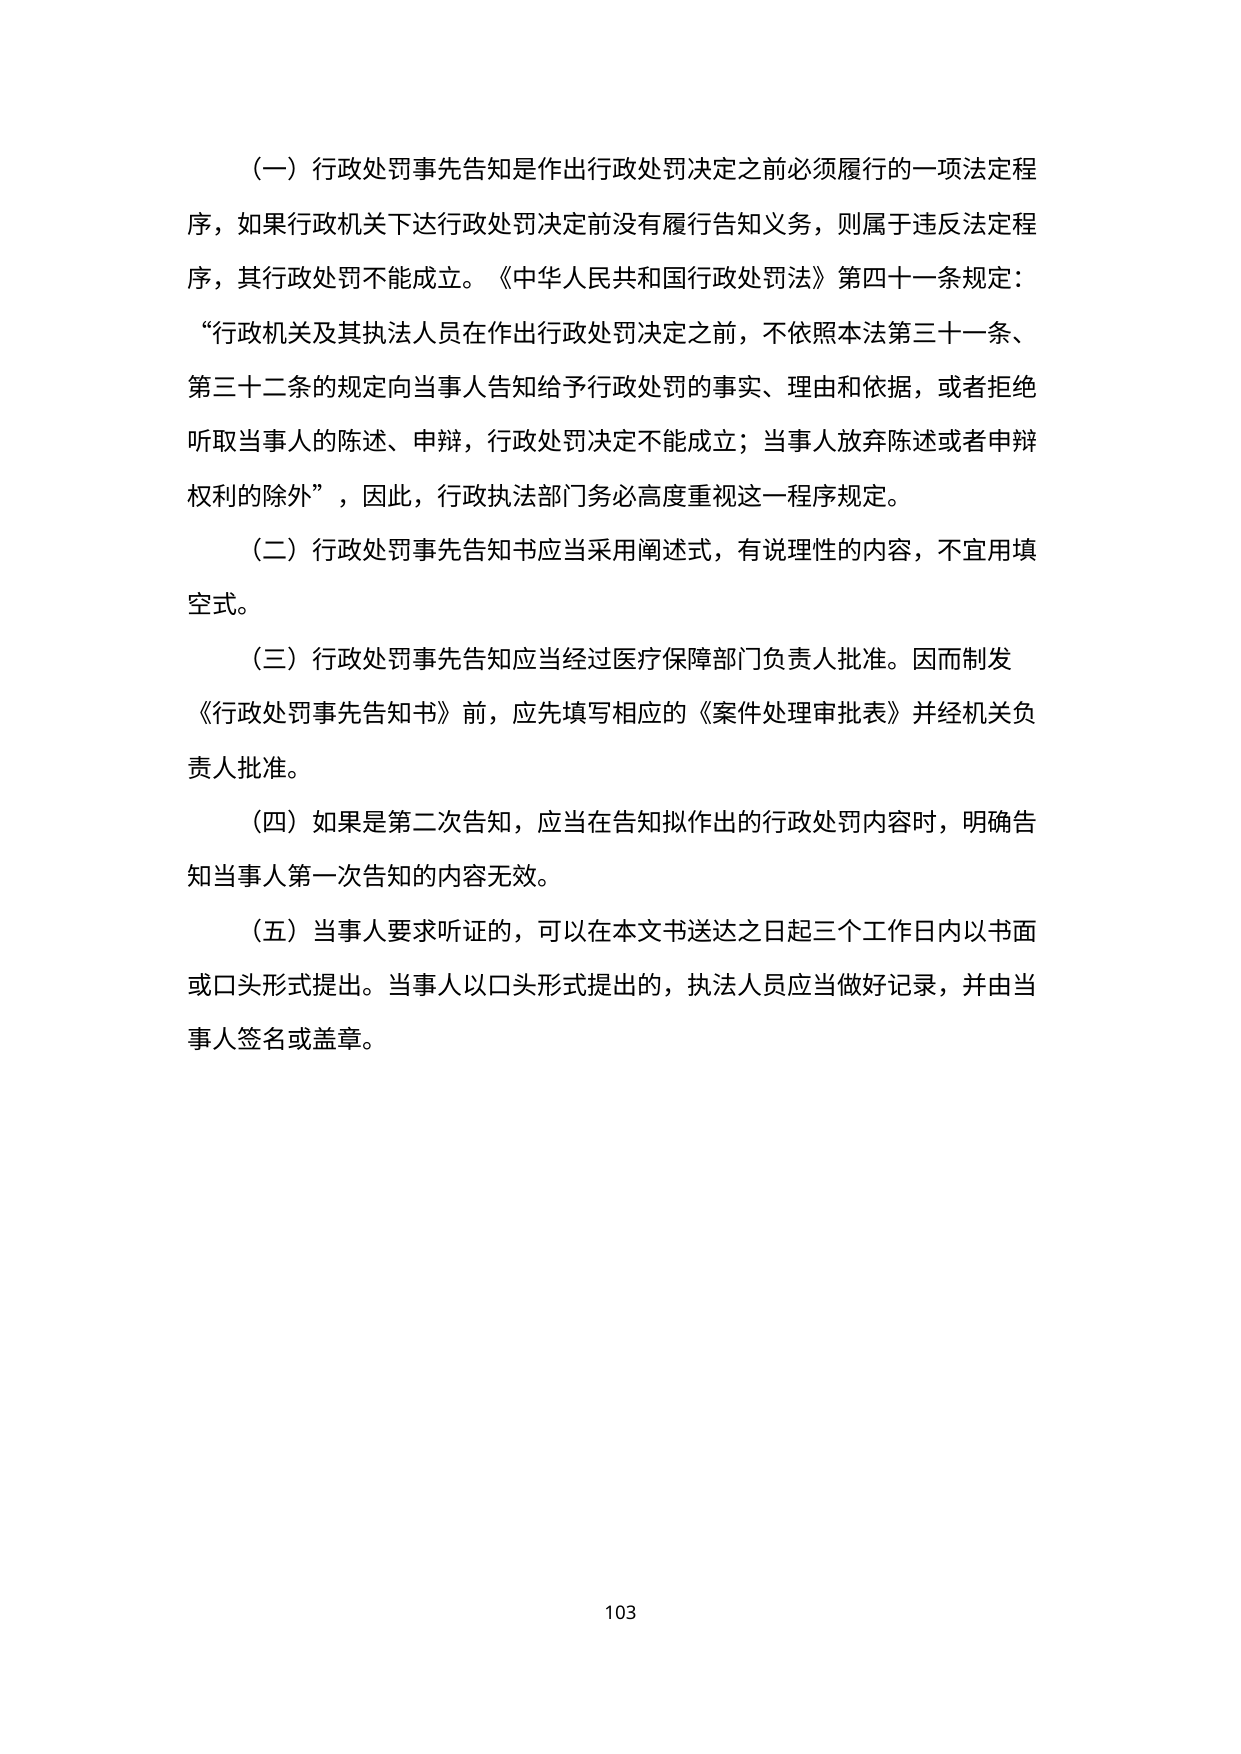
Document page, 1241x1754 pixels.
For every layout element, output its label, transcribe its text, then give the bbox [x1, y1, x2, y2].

text （五）当事人要求听证的，可以在本文书送达之日起三个工作日内以书面或口头形式提出。当事人以口头形式提出的，执法人员应当做好记录，并由当事人签名或盖章。 [187, 911, 1053, 1056]
text （一）行政处罚事先告知是作出行政处罚决定之前必须履行的一项法定程序，如果行政机关下达行政处罚决定前没有履行告知义务，则属于违反法定程序，其行政处罚不能成立。《中华人民共和国行政处罚法》第四十一条规定：“行政机关及其执法人员在作出行政处罚决定之前，不依照本法第三十一条、第三十二条的规定向当事人告知给予行政处罚的事实、理由和依据，或者拒绝听取当事人的陈述、申辩，行政处罚决定不能成立；当事人放弃陈述或者申辩权利的除外”，因此，行政执法部门务必高度重视这一程序规定。 [187, 150, 1053, 512]
text （四）如果是第二次告知，应当在告知拟作出的行政处罚内容时，明确告知当事人第一次告知的内容无效。 [187, 802, 1053, 893]
text （二）行政处罚事先告知书应当采用阐述式，有说理性的内容，不宜用填空式。 [187, 531, 1053, 621]
text （三）行政处罚事先告知应当经过医疗保障部门负责人批准。因而制发《行政处罚事先告知书》前，应先填写相应的《案件处理审批表》并经机关负责人批准。 [187, 639, 1053, 784]
